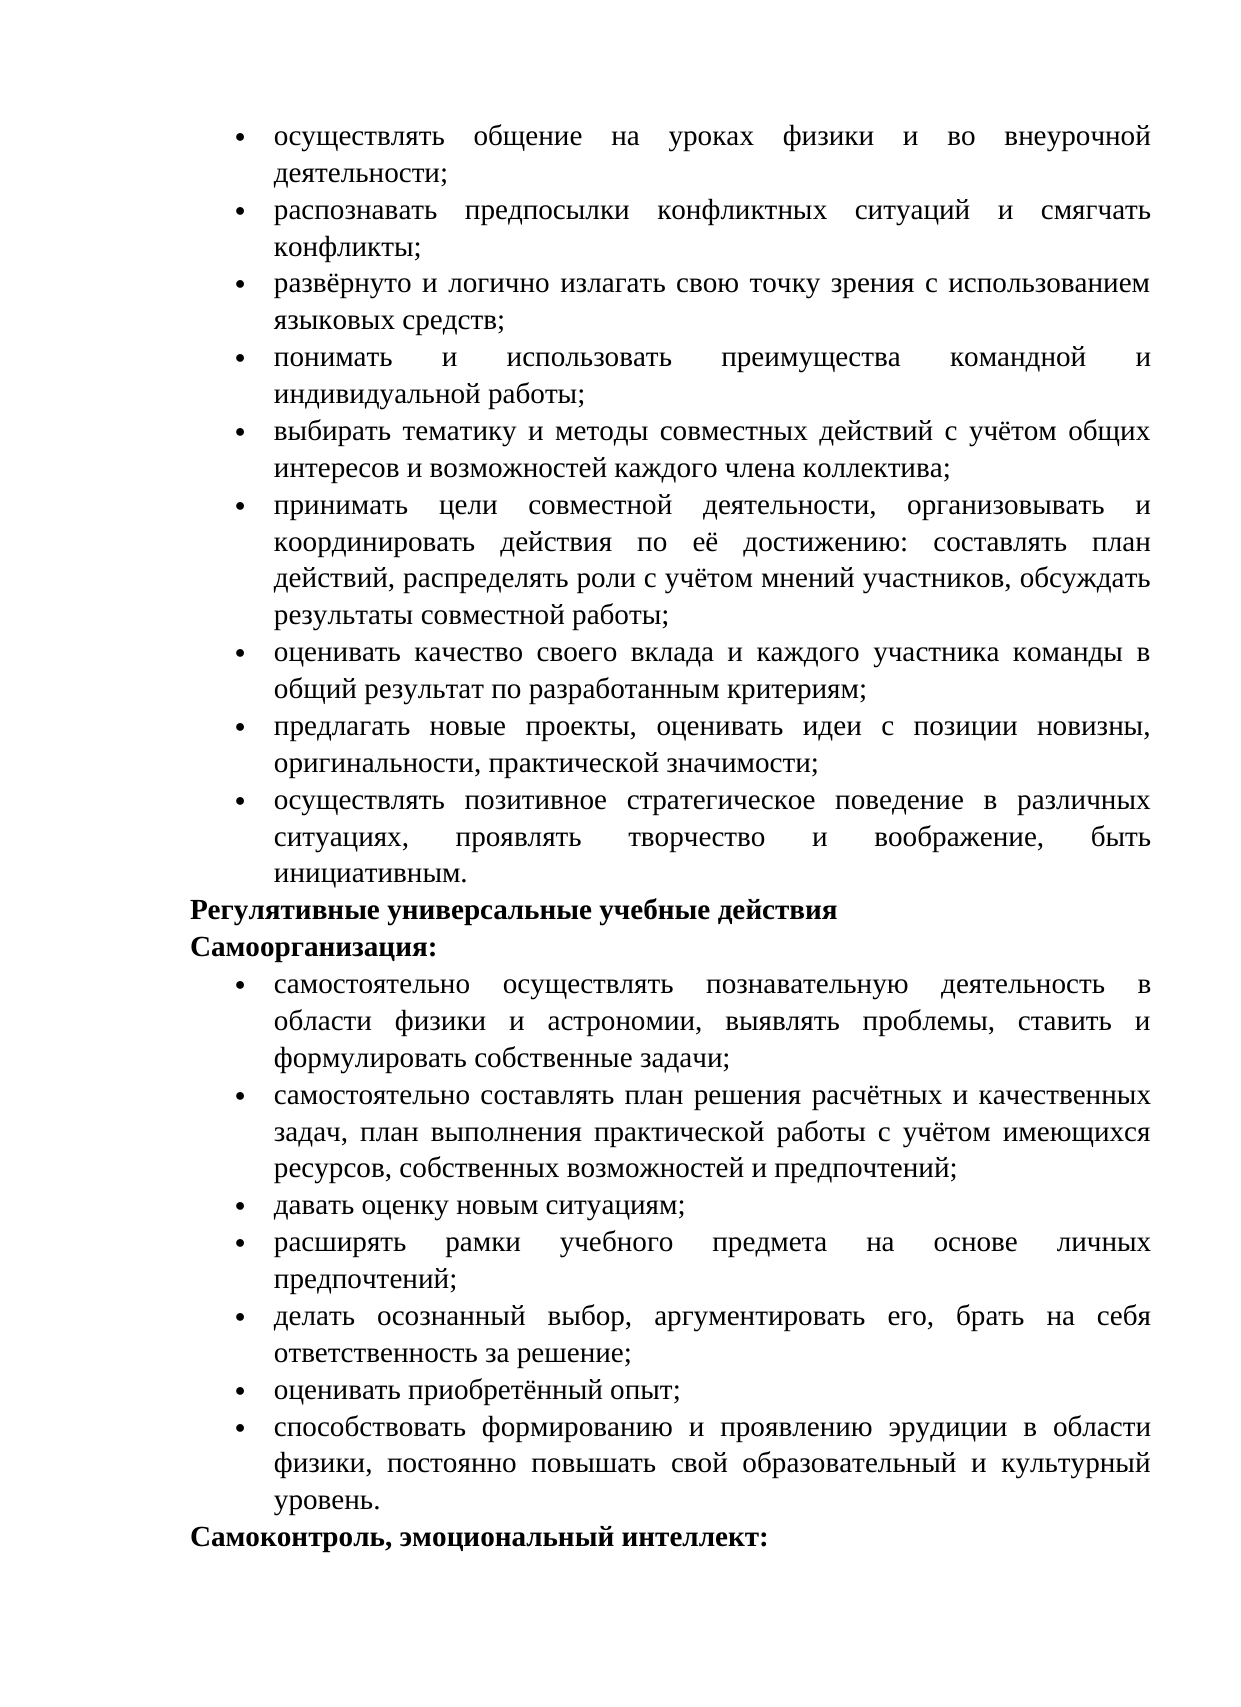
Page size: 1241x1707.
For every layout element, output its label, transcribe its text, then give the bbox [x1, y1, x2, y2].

text Регулятивные универсальные учебные действия [190, 892, 1152, 926]
list делать осознанный выбор, аргументировать его, брать на себя ответственность за решение; [236, 1298, 1152, 1368]
list расширять рамки учебного предмета на основе личных предпочтений; [236, 1224, 1152, 1295]
list принимать цели совместной деятельности, организовывать и координировать действия по её достижению: составлять план действий, распределять роли с учётом мнений участников, обсуждать результаты совместной работы; [236, 487, 1152, 631]
list развёрнуто и логично излагать свою точку зрения с использованием языковых средств; [236, 266, 1152, 336]
list самостоятельно составлять план решения расчётных и качественных задач, план выполнения практической работы с учётом имеющихся ресурсов, собственных возможностей и предпочтений; [236, 1077, 1152, 1184]
text Самоконтроль, эмоциональный интеллект: [190, 1519, 1152, 1553]
list выбирать тематику и методы совместных действий с учётом общих интересов и возможностей каждого члена коллектива; [236, 413, 1152, 483]
list оценивать приобретённый опыт; [236, 1372, 1152, 1405]
list понимать и использовать преимущества командной и индивидуальной работы; [236, 339, 1152, 410]
list осуществлять позитивное стратегическое поведение в различных ситуациях, проявлять творчество и воображение, быть инициативным. [236, 782, 1152, 889]
list распознавать предпосылки конфликтных ситуаций и смягчать конфликты; [236, 192, 1152, 262]
text Самоорганизация: [190, 929, 1152, 963]
list оценивать качество своего вклада и каждого участника команды в общий результат по разработанным критериям; [236, 634, 1152, 705]
list предлагать новые проекты, оценивать идеи с позиции новизны, оригинальности, практической значимости; [236, 708, 1152, 778]
list осуществлять общение на уроках физики и во внеурочной деятельности; [236, 118, 1152, 188]
list способствовать формированию и проявлению эрудиции в области физики, постоянно повышать свой образовательный и культурный уровень. [236, 1409, 1152, 1516]
list самостоятельно осуществлять познавательную деятельность в области физики и астрономии, выявлять проблемы, ставить и формулировать собственные задачи; [236, 966, 1152, 1073]
list давать оценку новым ситуациям; [236, 1187, 1152, 1221]
